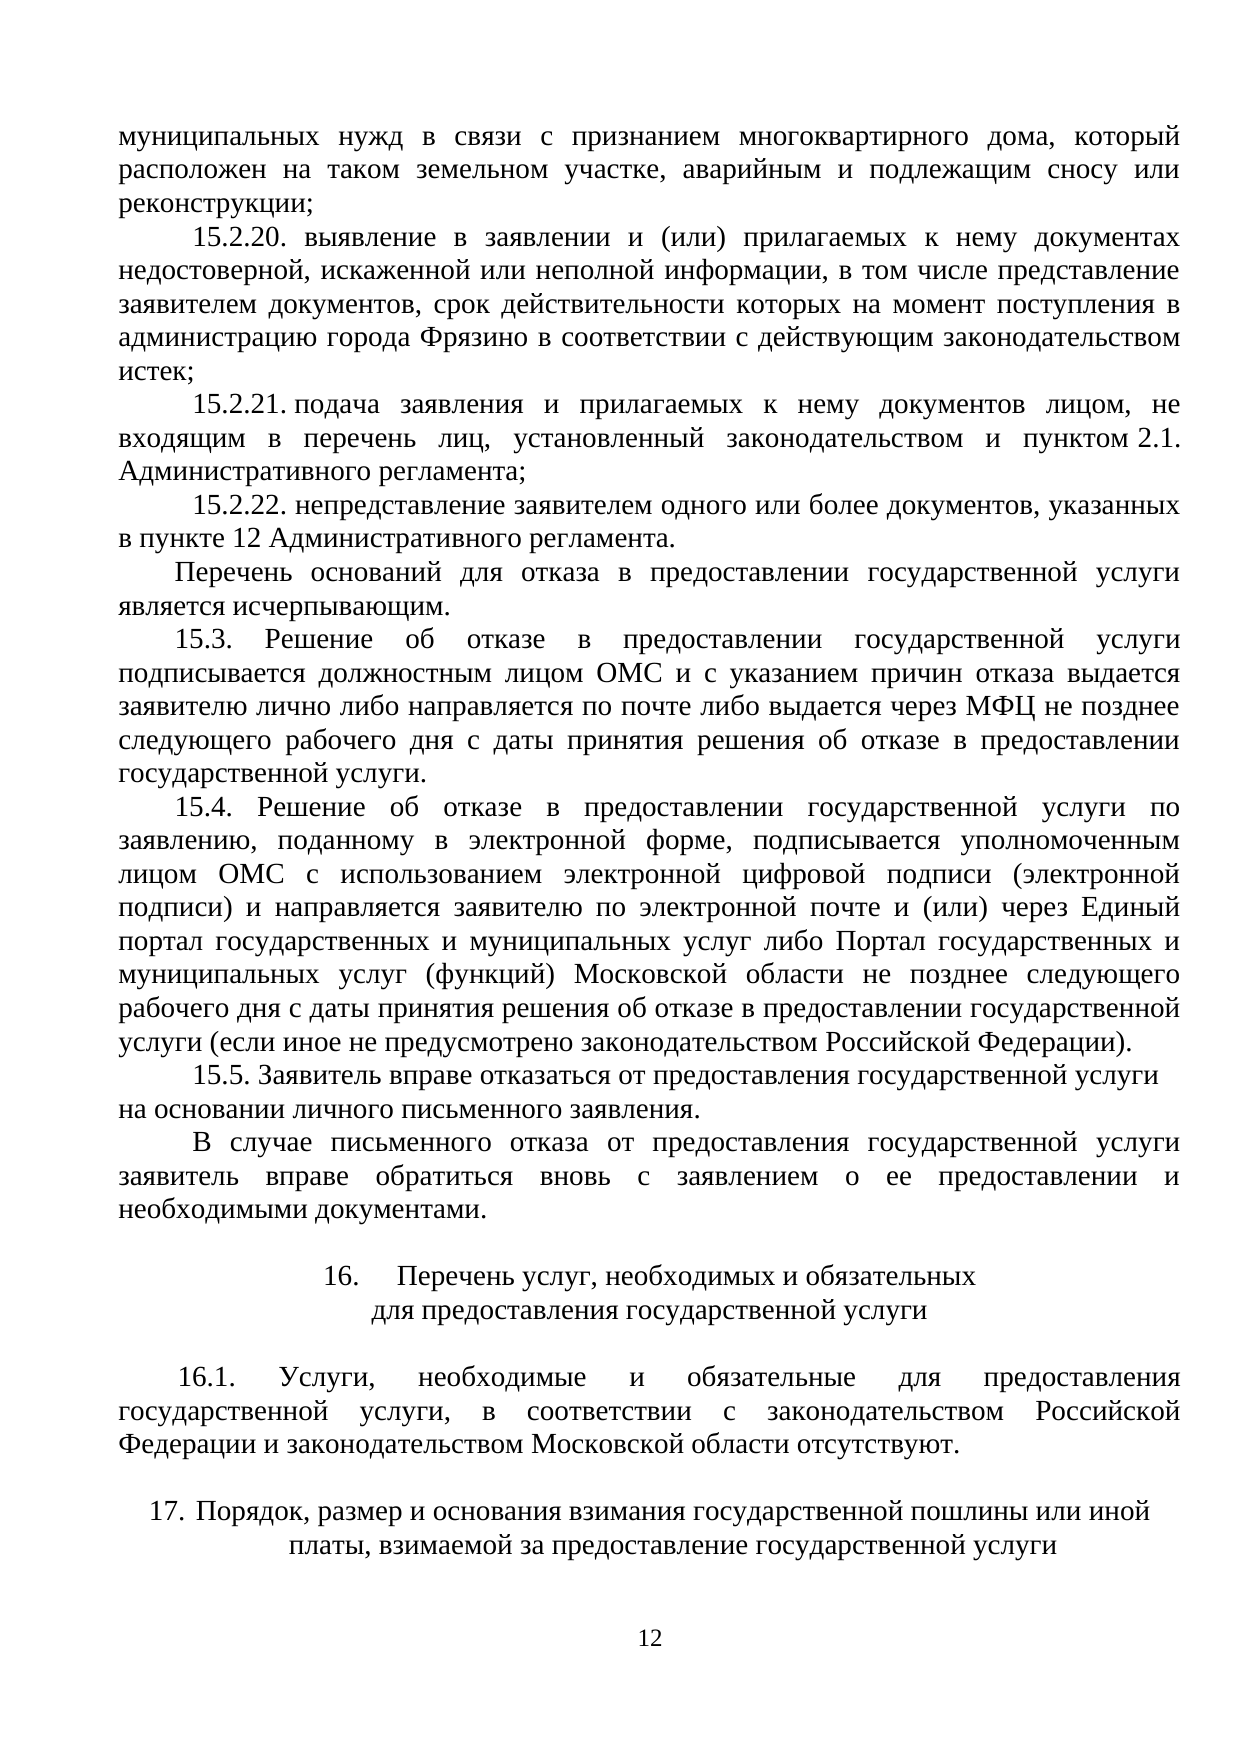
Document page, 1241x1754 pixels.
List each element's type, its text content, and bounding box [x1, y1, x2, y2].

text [118, 118, 1181, 219]
text 16.1. Услуги, необходимые и обязательные для предоставления государственной услуги, в соответствии с законодательством Российской Федерации и законодательством Московской области отсутствуют. [118, 1359, 1181, 1460]
text 15.4. Решение об отказе в предоставлении государственной услуги по заявлению, поданному в электронной форме, подписывается уполномоченным лицом ОМС с использованием электронной цифровой подписи (электронной подписи) и направляется заявителю по электронной почте и (или) через Единый портал государственных и муниципальных услуг либо Портал государственных и муниципальных услуг (функций) Московской области не позднее следующего рабочего дня с даты принятия решения об отказе в предоставлении государственной услуги (если иное не предусмотрено законодательством Российской Федерации). [118, 789, 1181, 1057]
text 15.3. Решение об отказе в предоставлении государственной услуги подписывается должностным лицом ОМС и с указанием причин отказа выдается заявителю лично либо направляется по почте либо выдается через МФЦ не позднее следующего рабочего дня с даты принятия решения об отказе в предоставлении государственной услуги. [118, 621, 1181, 789]
text 15.2.22. непредставление заявителем одного или более документов, указанных в пункте 12 Административного регламента. [118, 487, 1181, 554]
text В случае письменного отказа от предоставления государственной услуги заявитель вправе обратиться вновь с заявлением о ее предоставлении и необходимыми документами. [118, 1124, 1181, 1225]
list Порядок, размер и основания взимания государственной пошлины или иной платы, взимаемой за предоставление государственной услуги [118, 1493, 1181, 1560]
text для предоставления государственной услуги [118, 1292, 1181, 1326]
list Перечень услуг, необходимых и обязательных [118, 1258, 1181, 1292]
text Перечень оснований для отказа в предоставлении государственной услуги является исчерпывающим. [118, 554, 1181, 621]
text 15.2.20. выявление в заявлении и (или) прилагаемых к нему документах недостоверной, искаженной или неполной информации, в том числе представление заявителем документов, срок действительности которых на момент поступления в администрацию города Фрязино в соответствии с действующим законодательством истек; [118, 219, 1181, 386]
text 15.2.21. подача заявления и прилагаемых к нему документов лицом, не входящим в перечень лиц, установленный законодательством и пунктом 2.1. Административного регламента; [118, 386, 1181, 487]
text 15.5. Заявитель вправе отказаться от предоставления государственной услуги на основании личного письменного заявления. [118, 1057, 1181, 1124]
